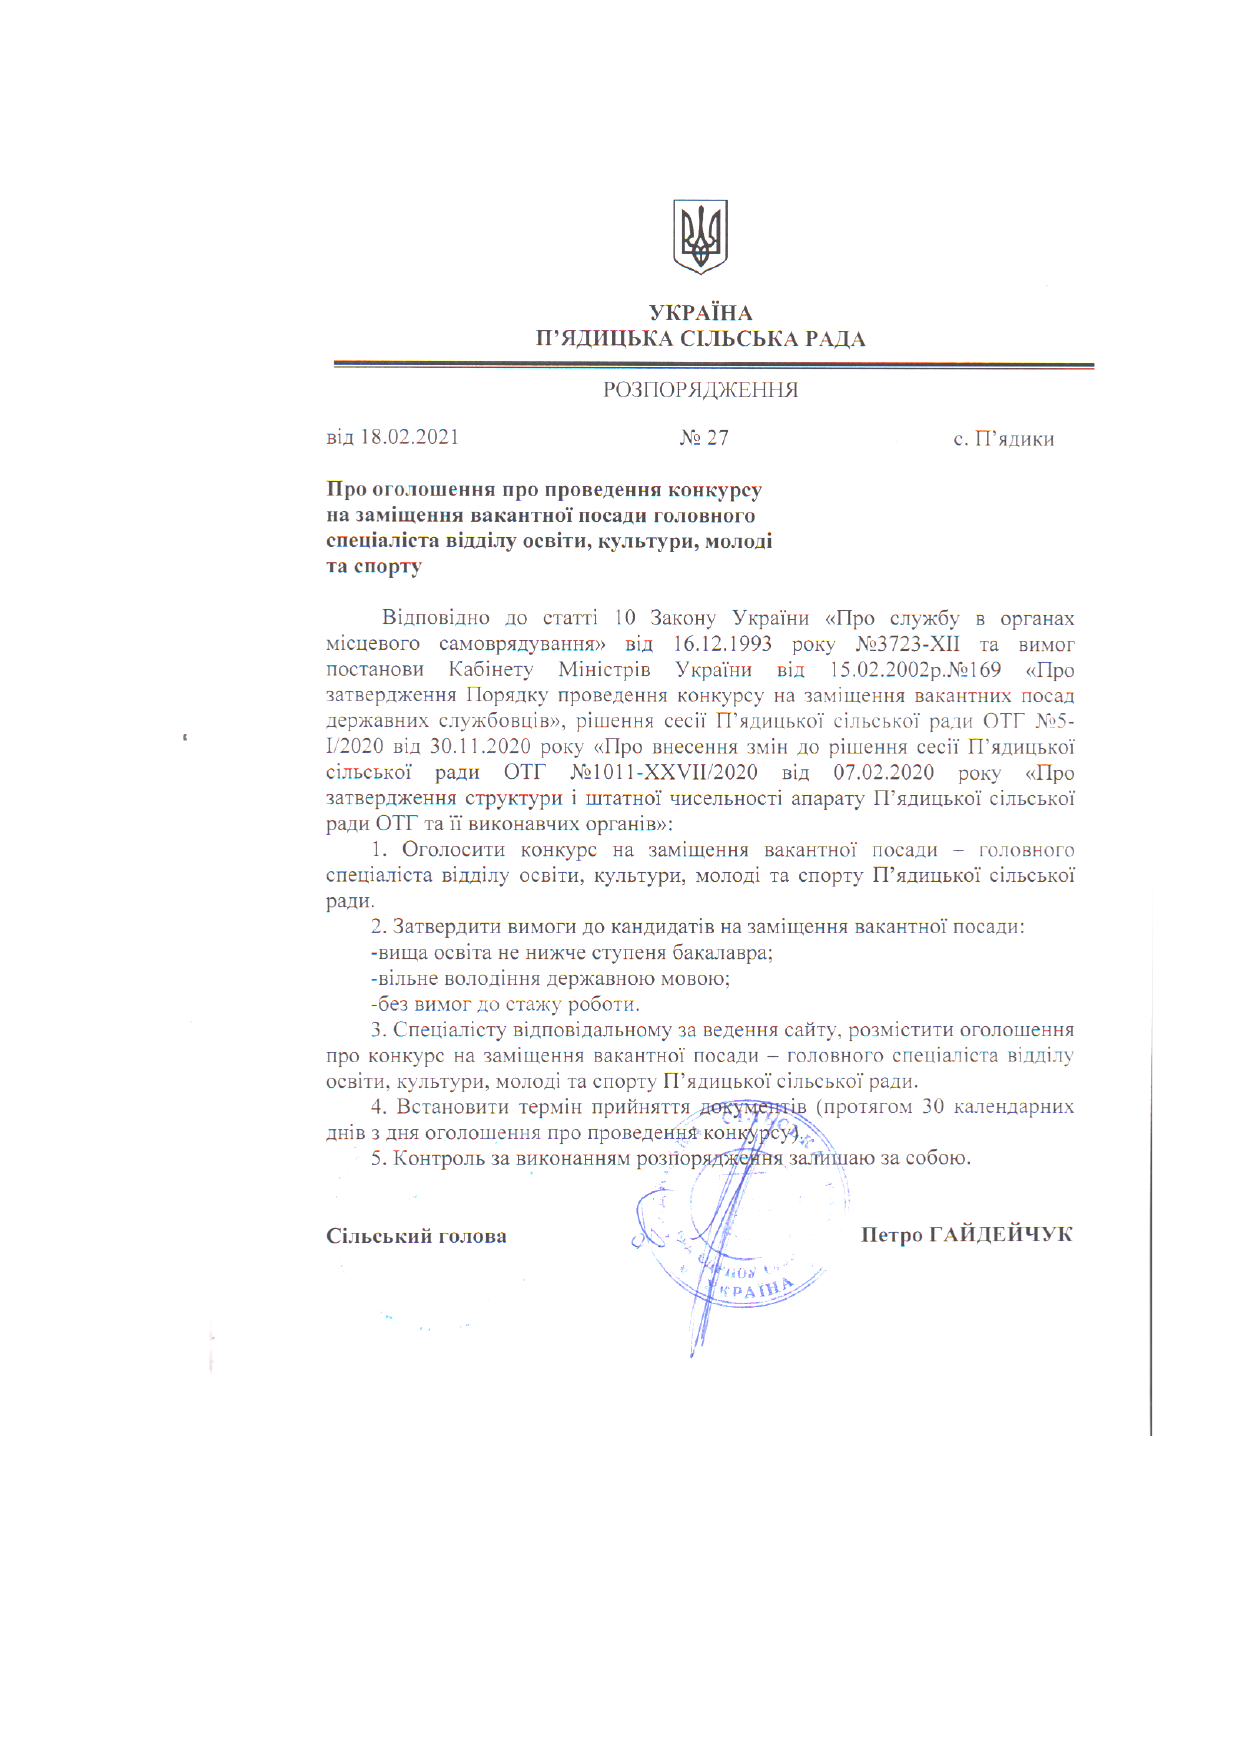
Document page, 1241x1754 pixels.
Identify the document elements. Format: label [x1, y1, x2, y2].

picture [177, 118, 1153, 1436]
